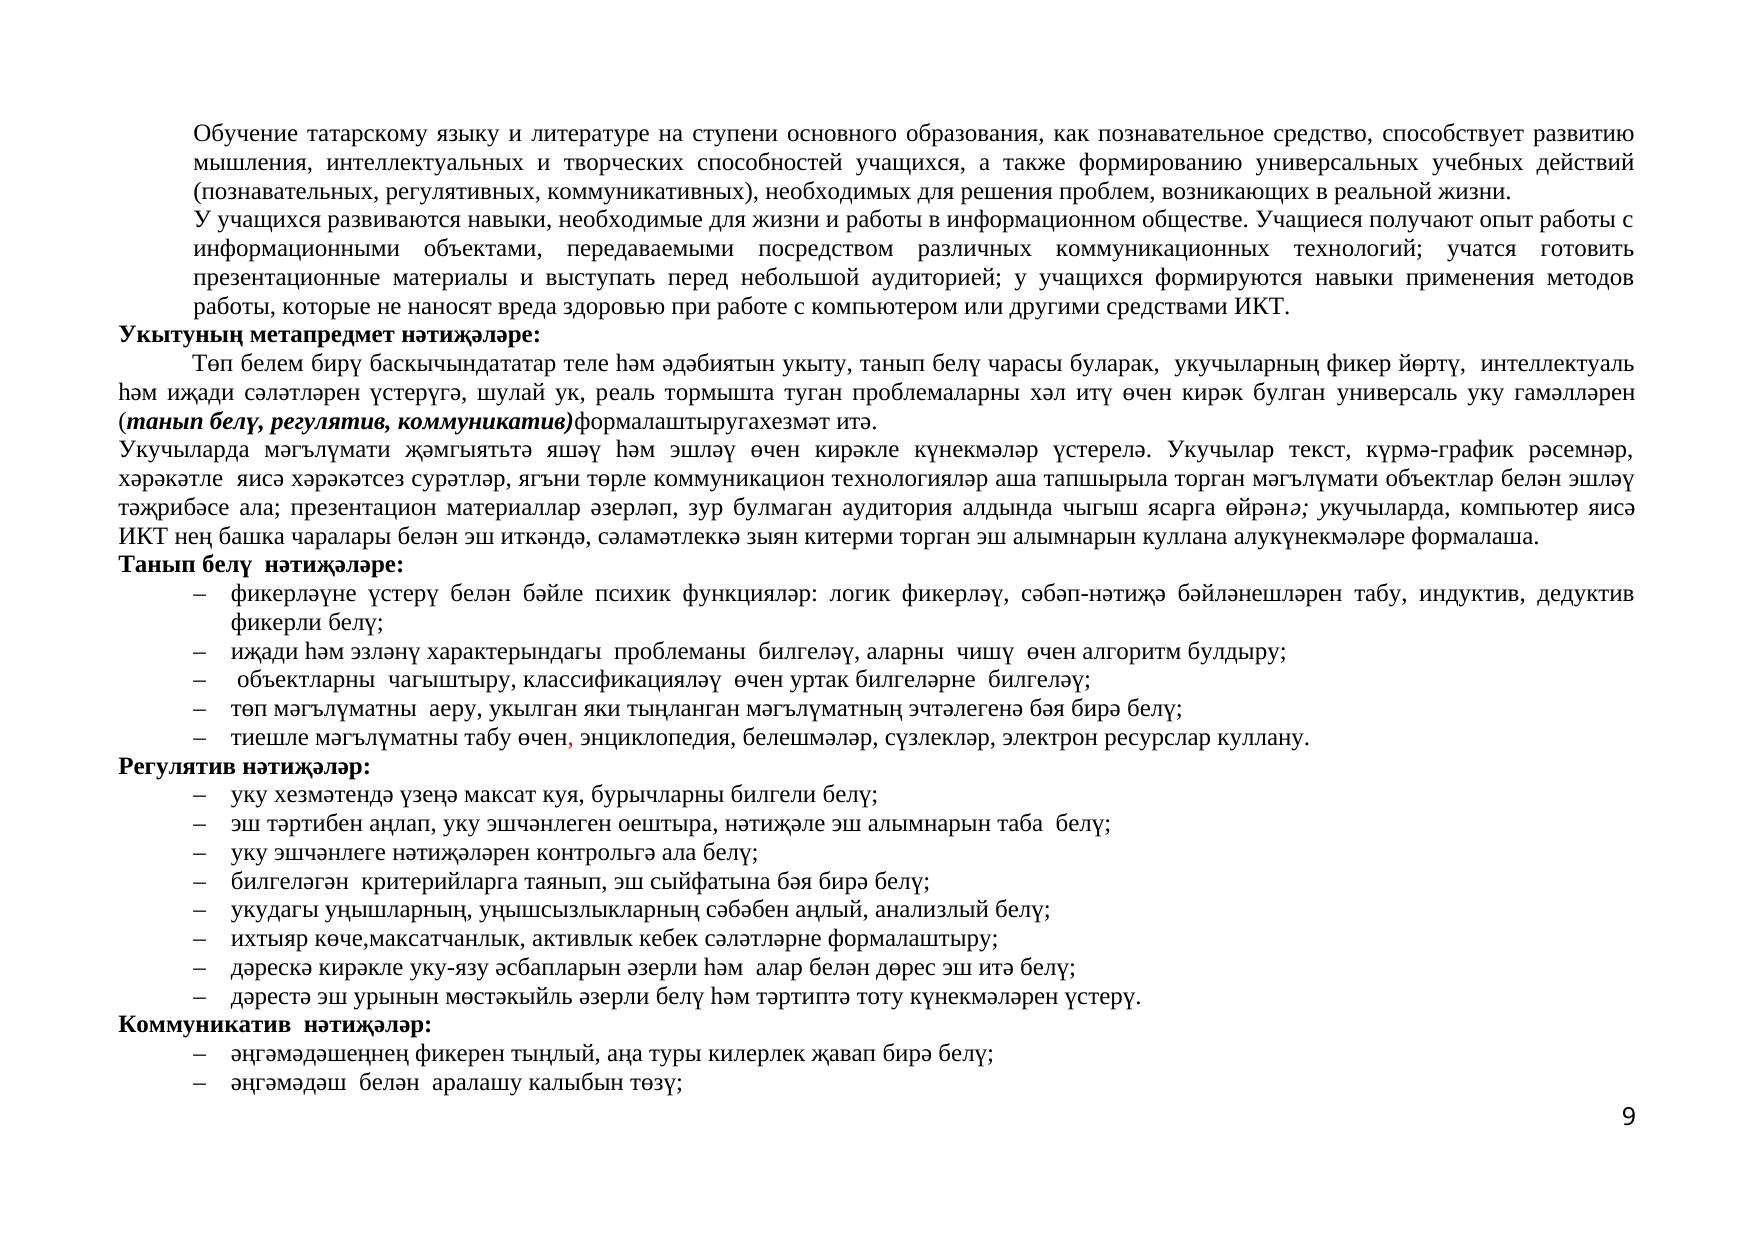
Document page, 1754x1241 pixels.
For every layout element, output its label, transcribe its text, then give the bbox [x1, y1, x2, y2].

text Укытуның метапредмет нәтиҗәләре: [118, 319, 1636, 348]
list эш тәртибен аңлап, уку эшчәнлеген оештыра, нәтиҗәле эш алымнарын таба белү; [193, 808, 1636, 837]
list уку эшчәнлеге нәтиҗәләрен контрольгә ала белү; [193, 837, 1636, 866]
text Төп белем бирү баскычындататар теле һәм әдәбиятын укыту, танып белү чарасы буларак, укучыларның фикер йөртү, интеллектуаль һәм иҗади сәләтләрен үстерүгә, шулай ук, реаль тормышта туган проблемаларны хәл итү өчен кирәк булган универсаль уку гамәлләрен (танып белү, регулятив, коммуникатив)формалаштыругахезмәт итә. [118, 348, 1636, 434]
list У учащихся развиваются навыки, необходимые для жизни и работы в информационном обществе. Учащиеся получают опыт работы с информационными объектами, передаваемыми посредством различных коммуникационных технологий; учатся готовить презентационные материалы и выступать перед небольшой аудиторией; у учащихся формируются навыки применения методов работы, которые не наносят вреда здоровью при работе с компьютером или другими средствами ИКТ. [193, 204, 1636, 319]
list ихтыяр көче,максатчанлык, активлык кебек сәләтләрне формалаштыру; [193, 923, 1636, 952]
text Регулятив нәтиҗәләр: [118, 751, 1636, 779]
list фикерләүне үстерү белән бәйле психик функцияләр: логик фикерләү, сәбәп-нәтиҗә бәйләнешләрен табу, индуктив, дедуктив фикерли белү; [193, 578, 1636, 636]
list иҗади һәм эзләнү характерындагы проблеманы билгеләү, аларны чишү өчен алгоритм булдыру; [193, 636, 1636, 664]
list тиешле мәгълүматны табу өчен, энциклопедия, белешмәләр, сүзлекләр, электрон ресурслар куллану. [193, 722, 1636, 751]
text Укучыларда мәгълүмати җәмгыятьтә яшәү һәм эшләү өчен кирәкле күнекмәләр үстерелә. Укучылар текст, күрмә-график рәсемнәр, хәрәкәтле яисә хәрәкәтсез сурәтләр, ягъни төрле коммуникацион технологияләр аша тапшырыла торган мәгълүмати объектлар белән эшләү тәҗрибәсе ала; презентацион материаллар әзерләп, зур булмаган аудитория алдында чыгыш ясарга өйрәнә; укучыларда, компьютер яисә ИКТ нең башка чаралары белән эш иткәндә, сәламәтлеккә зыян китерми торган эш алымнарын куллана алукүнекмәләре формалаша. [118, 434, 1636, 549]
list Обучение татарскому языку и литературе на ступени основного образования, как познавательное средство, способствует развитию мышления, интеллектуальных и творческих способностей учащихся, а также формированию универсальных учебных действий (познавательных, регулятивных, коммуникативных), необходимых для решения проблем, возникающих в реальной жизни. [193, 118, 1636, 204]
list төп мәгълүматны аеру, укылган яки тыңланган мәгълүматның эчтәлегенә бәя бирә белү; [193, 693, 1636, 722]
list дәрестә эш урынын мөстәкыйль әзерли белү һәм тәртиптә тоту күнекмәләрен үстерү. [193, 981, 1636, 1009]
text Коммуникатив нәтиҗәләр: [118, 1009, 1636, 1038]
list әңгәмәдәш белән аралашу калыбын төзү; [193, 1067, 1636, 1096]
list уку хезмәтендә үзеңә максат куя, бурычларны билгели белү; [193, 779, 1636, 808]
list әңгәмәдәшеңнең фикерен тыңлый, аңа туры килерлек җавап бирә белү; [193, 1038, 1636, 1067]
list дәрескә кирәкле уку-язу әсбапларын әзерли һәм алар белән дөрес эш итә белү; [193, 952, 1636, 981]
list билгеләгән критерийларга таянып, эш сыйфатына бәя бирә белү; [193, 866, 1636, 894]
list укудагы уңышларның, уңышсызлыкларның сәбәбен аңлый, анализлый белү; [193, 894, 1636, 923]
list объектларны чагыштыру, классификацияләү өчен уртак билгеләрне билгеләү; [193, 664, 1636, 693]
text Танып белү нәтиҗәләре: [118, 549, 1636, 578]
